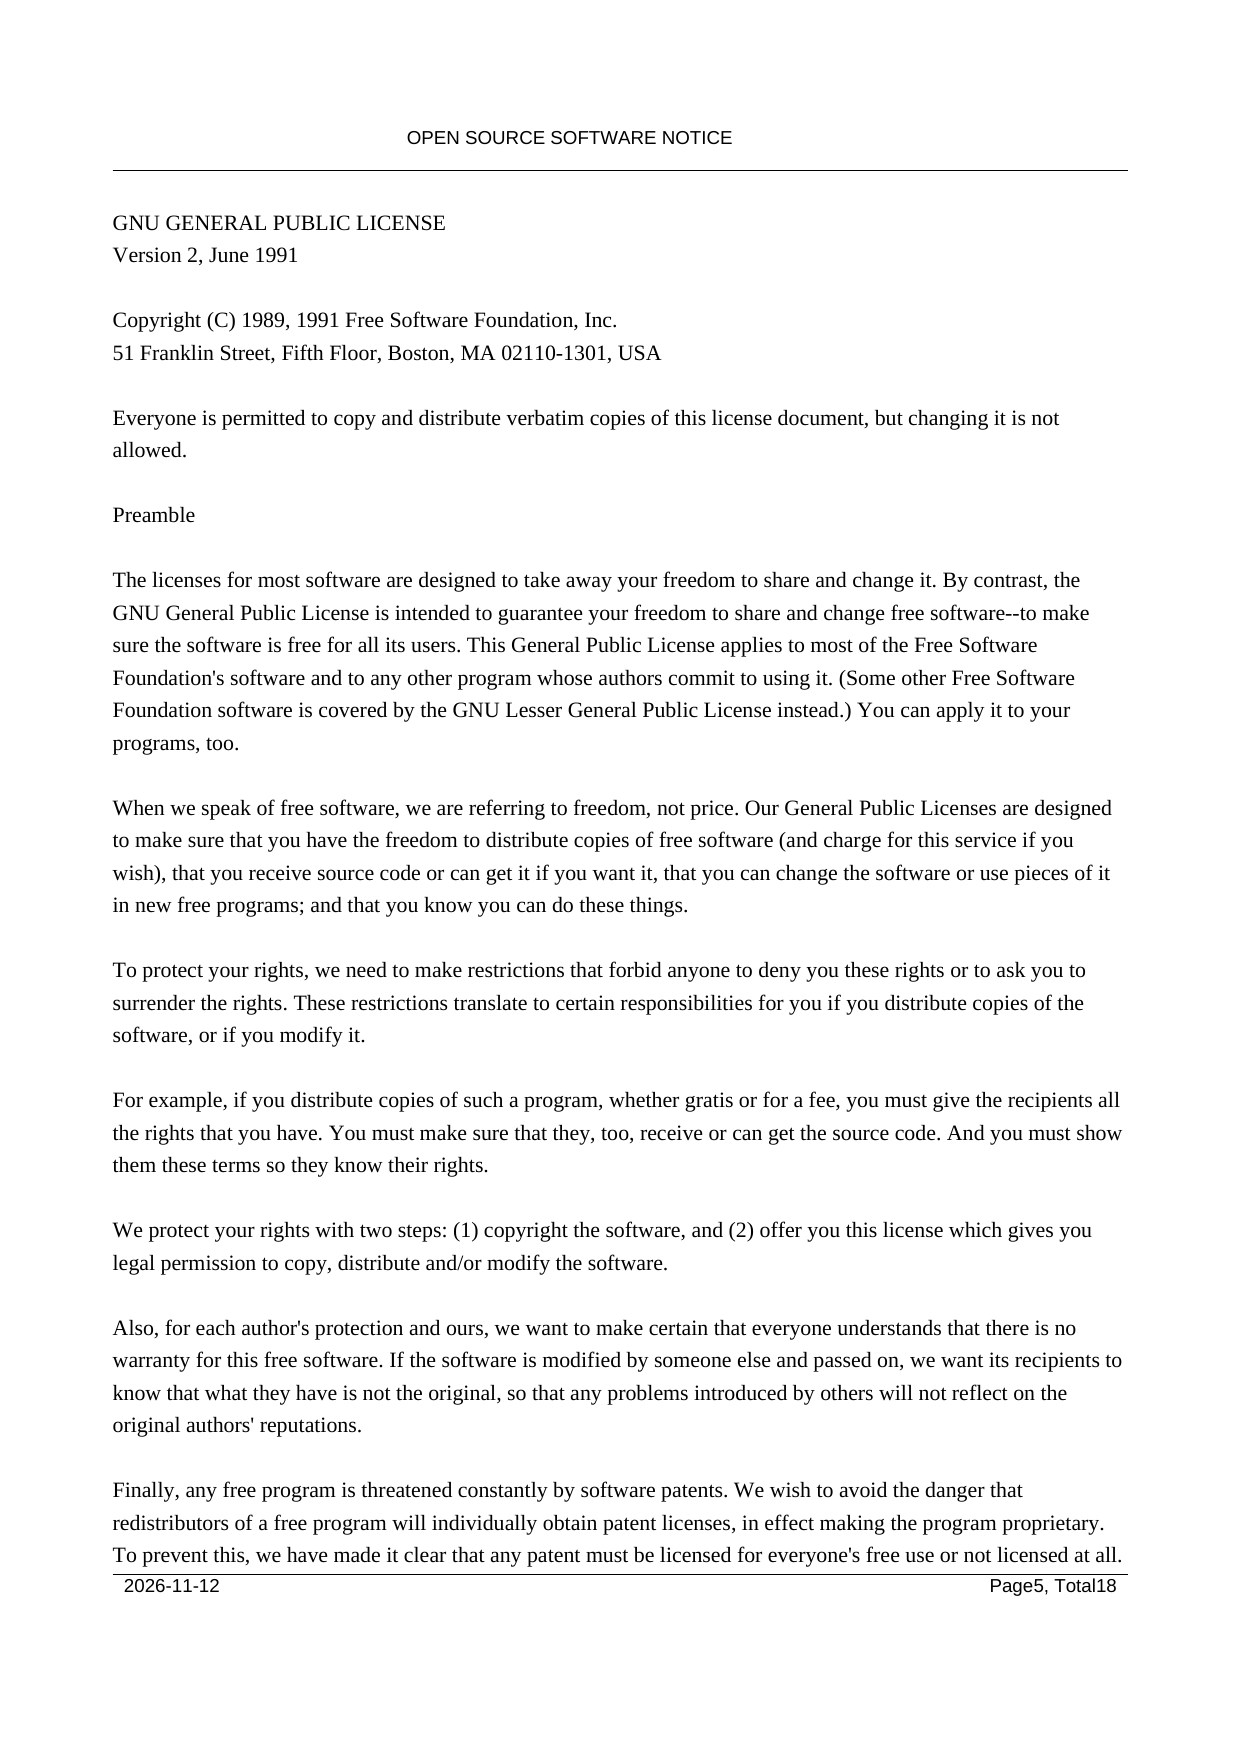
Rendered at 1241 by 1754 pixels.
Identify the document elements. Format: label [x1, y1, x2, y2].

text [112, 206, 1128, 1571]
